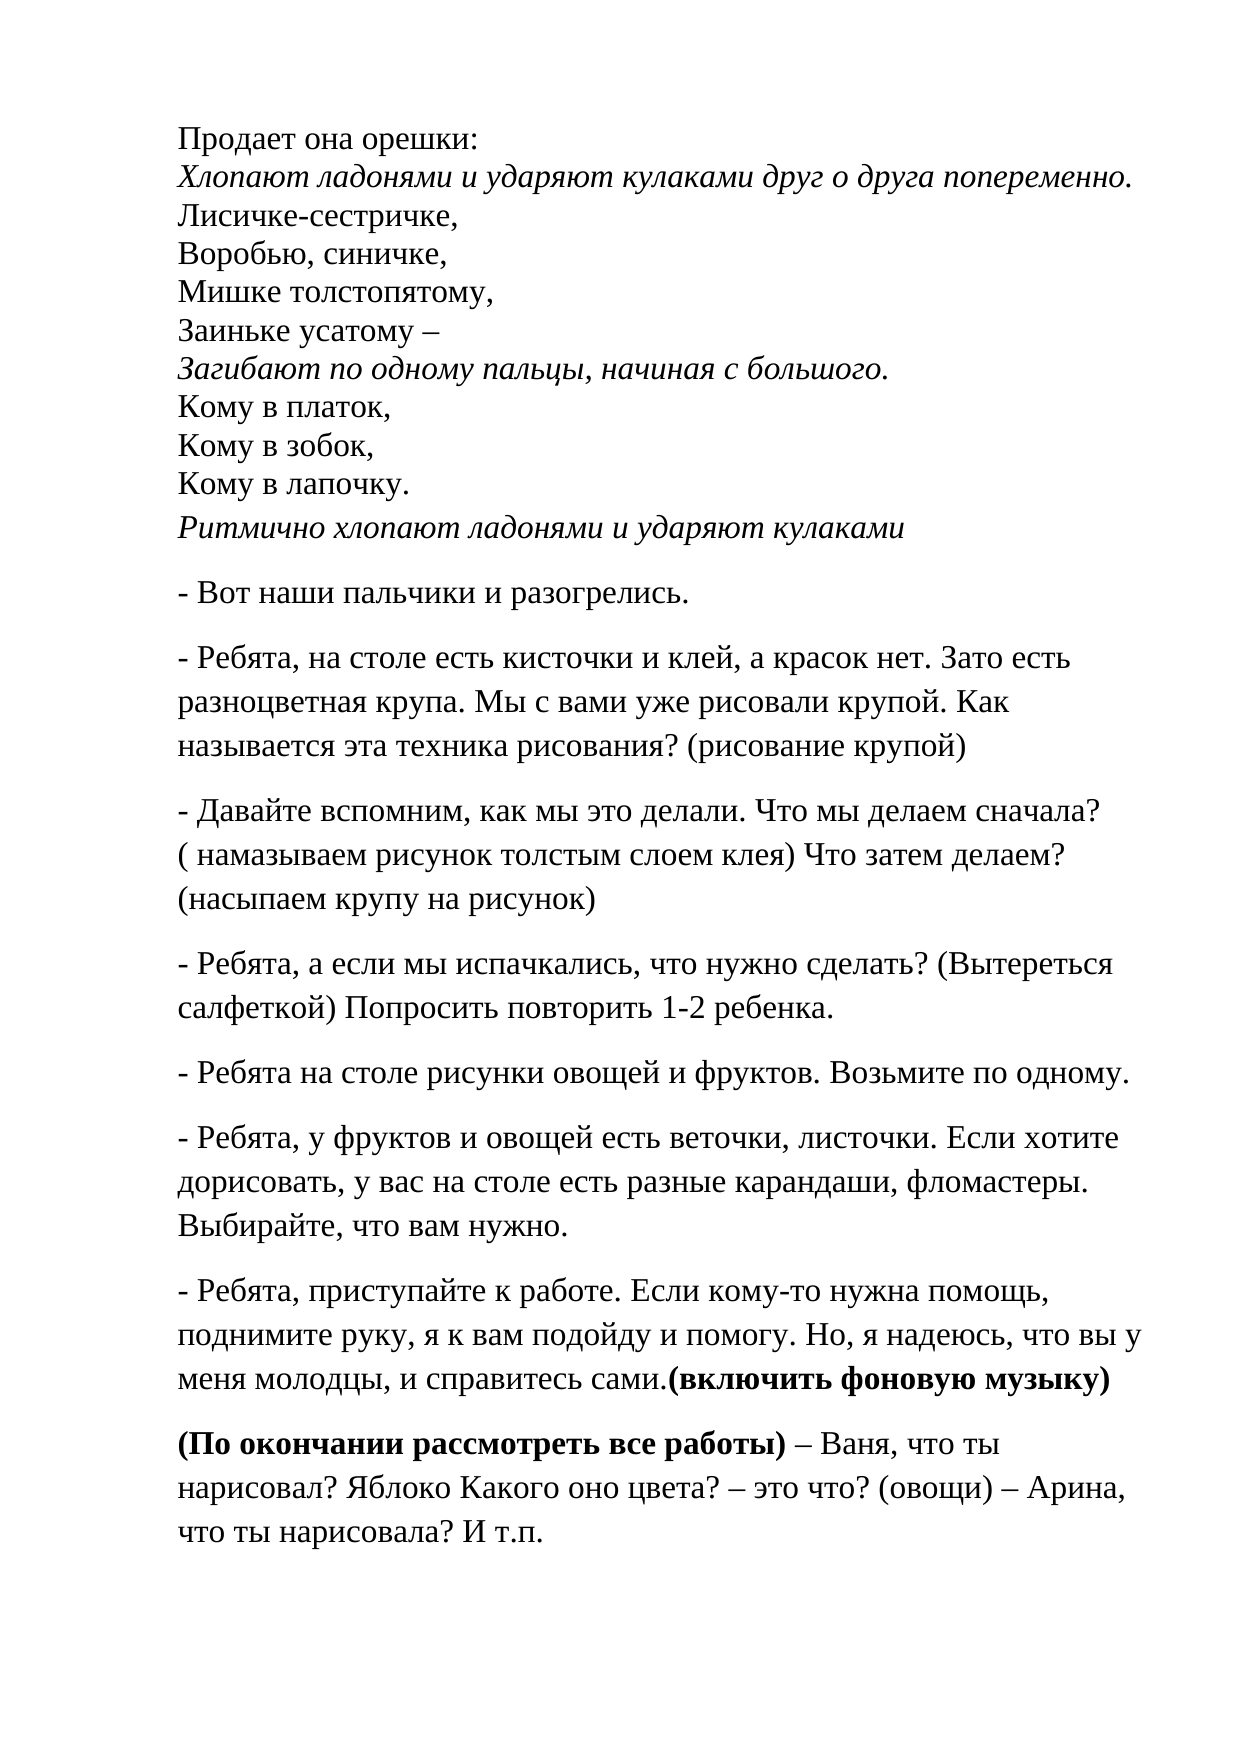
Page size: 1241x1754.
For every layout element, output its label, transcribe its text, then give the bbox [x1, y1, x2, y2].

text Кому в платок, [177, 386, 1152, 425]
text Продает она орешки: Хлопают ладонями и ударяют кулаками друг о друга попеременно. [177, 118, 1152, 195]
text Лисичке-сестричке, [177, 195, 1152, 233]
text - Ребята, на столе есть кисточки и клей, а красок нет. Зато есть разноцветная крупа. Мы с вами уже рисовали крупой. Как называется эта техника рисования? (рисование крупой) [177, 637, 1152, 763]
text Воробью, синичке, [177, 233, 1152, 271]
text - Ребята, приступайте к работе. Если кому-то нужна помощь, поднимите руку, я к вам подойду и помогу. Но, я надеюсь, что вы у меня молодцы, и справитесь сами.(включить фоновую музыку) [177, 1270, 1152, 1396]
text Мишке толстопятому, [177, 271, 1152, 310]
text - Ребята на столе рисунки овощей и фруктов. Возьмите по одному. [177, 1052, 1152, 1090]
text - Вот наши пальчики и разогрелись. [177, 572, 1152, 610]
text - Ребята, а если мы испачкались, что нужно сделать? (Вытереться салфеткой) Попросить повторить 1-2 ребенка. [177, 943, 1152, 1025]
text - Давайте вспомним, как мы это делали. Что мы делаем сначала? ( намазываем рисунок толстым слоем клея) Что затем делаем? (насыпаем крупу на рисунок) [177, 790, 1152, 916]
text (По окончании рассмотреть все работы) – Ваня, что ты нарисовал? Яблоко Какого оно цвета? – это что? (овощи) – Арина, что ты нарисовала? И т.п. [177, 1423, 1152, 1549]
text Кому в лапочку. Ритмично хлопают ладонями и ударяют кулаками [177, 463, 1152, 546]
text Кому в зобок, [177, 425, 1152, 463]
text - Ребята, у фруктов и овощей есть веточки, листочки. Если хотите дорисовать, у вас на столе есть разные карандаши, фломастеры. Выбирайте, что вам нужно. [177, 1117, 1152, 1243]
text Заиньке усатому – Загибают по одному пальцы, начиная с большого. [177, 310, 1152, 386]
